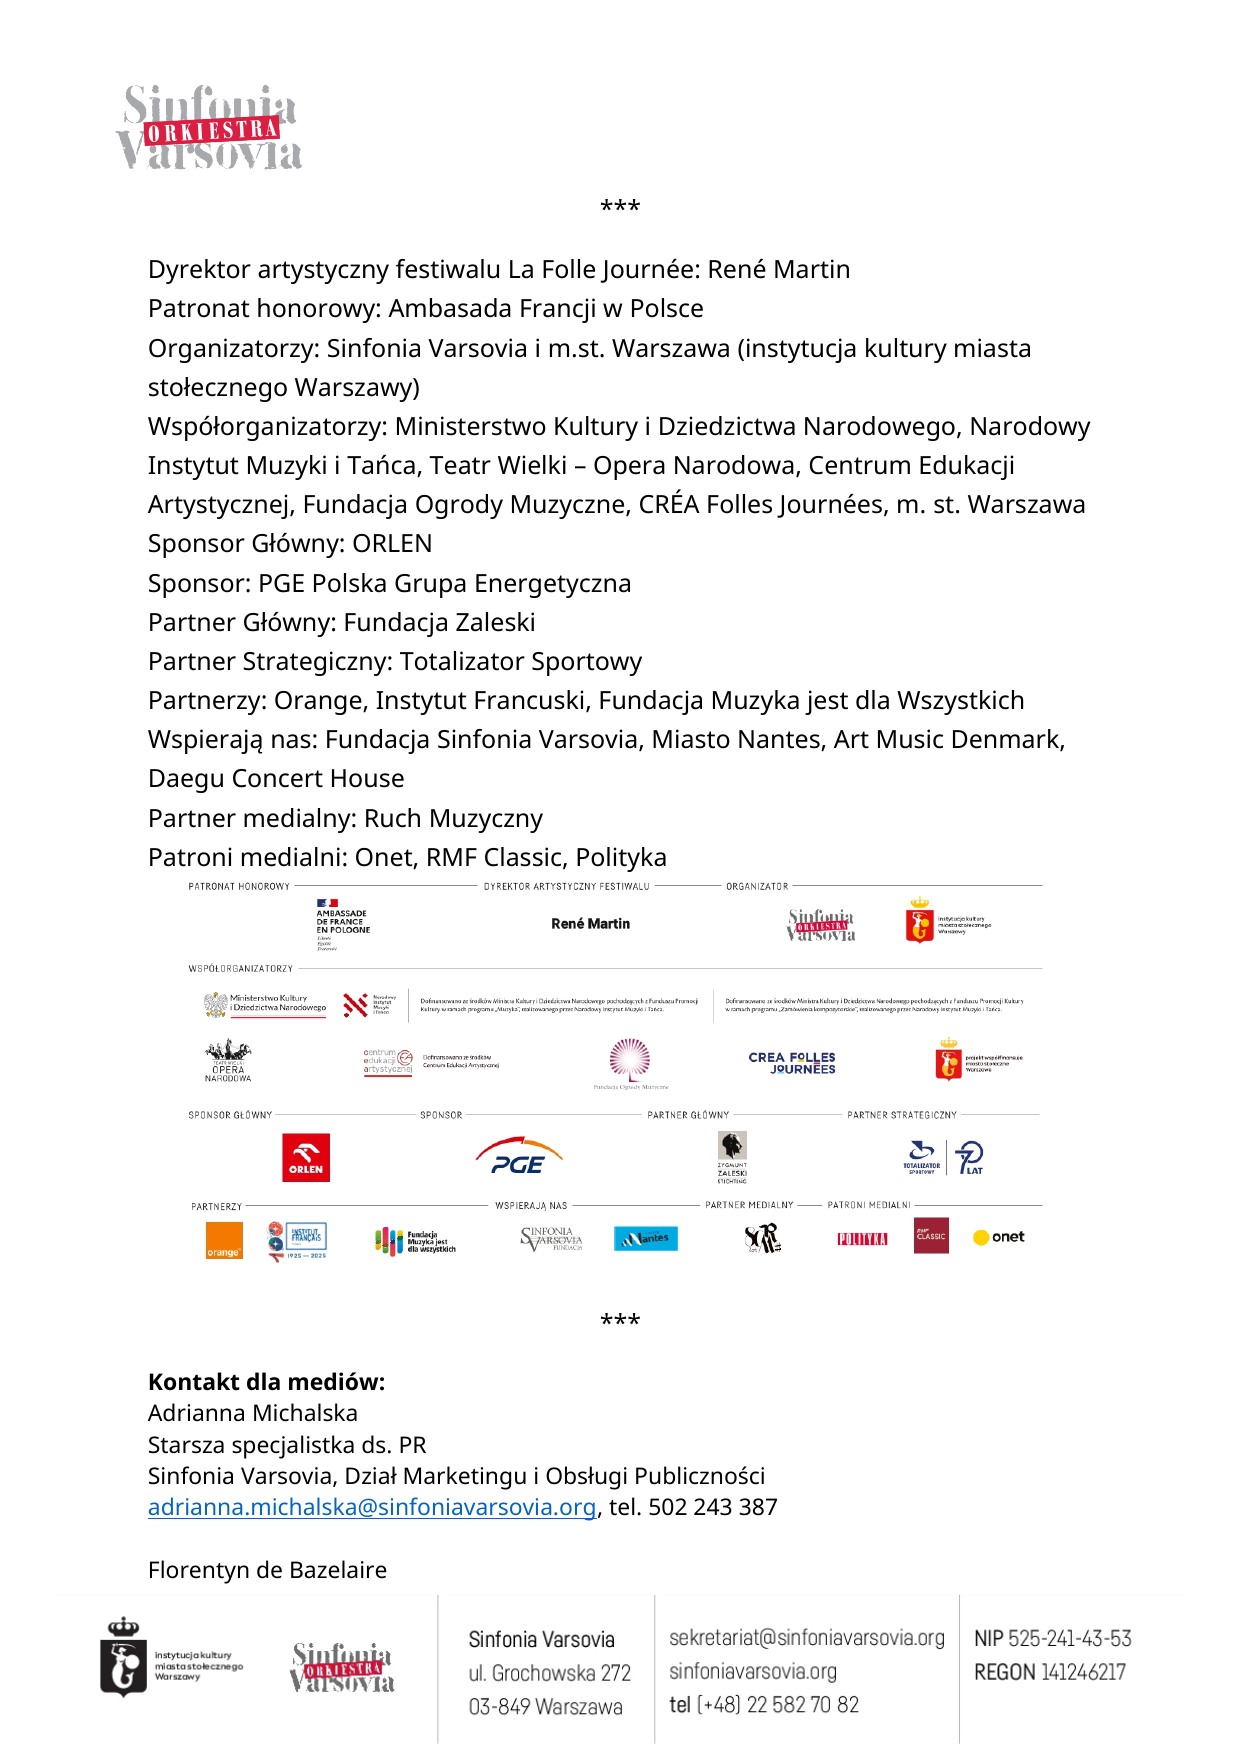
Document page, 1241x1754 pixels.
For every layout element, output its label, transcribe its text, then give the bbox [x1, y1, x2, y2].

text adrianna.michalska@sinfoniavarsovia.org, tel. 502 243 387 [148, 1491, 1093, 1522]
text Adrianna Michalska [148, 1397, 1093, 1428]
text Kontakt dla mediów: [148, 1366, 1093, 1397]
text Florentyn de Bazelaire [148, 1553, 1093, 1585]
text Patroni medialni: Onet, RMF Classic, Polityka [148, 839, 1093, 873]
text Starsza specjalistka ds. PR [148, 1428, 1093, 1460]
text Patronat honorowy: Ambasada Francji w Polsce [148, 291, 1093, 325]
picture [110, 81, 307, 173]
text *** [148, 192, 1093, 226]
text *** [148, 1306, 1093, 1340]
text Partner Strategiczny: Totalizator Sportowy [148, 644, 1093, 678]
text Partner medialny: Ruch Muzyczny [148, 800, 1093, 834]
text Współorganizatorzy: Ministerstwo Kultury i Dziedzictwa Narodowego, Narodowy Instytut Muzyki i Tańca, Teatr Wielki – Opera Narodowa, Centrum Edukacji Artystycznej, Fundacja Ogrody Muzyczne, CRÉA Folles Journées, m. st. Warszawa [148, 409, 1093, 521]
text Partnerzy: Orange, Instytut Francuski, Fundacja Muzyka jest dla Wszystkich [148, 683, 1093, 717]
text Organizatorzy: Sinfonia Varsovia i m.st. Warszawa (instytucja kultury miasta stołecznego Warszawy) [148, 330, 1093, 403]
picture [147, 878, 1093, 1263]
picture [55, 1595, 1185, 1751]
text Wspierają nas: Fundacja Sinfonia Varsovia, Miasto Nantes, Art Music Denmark, Daegu Concert House [148, 722, 1093, 795]
text Sinfonia Varsovia, Dział Marketingu i Obsługi Publiczności [148, 1460, 1093, 1491]
text Dyrektor artystyczny festiwalu La Folle Journée: René Martin [148, 252, 1093, 286]
text Sponsor Główny: ORLEN [148, 526, 1093, 560]
text Sponsor: PGE Polska Grupa Energetyczna [148, 565, 1093, 599]
text Partner Główny: Fundacja Zaleski [148, 604, 1093, 638]
